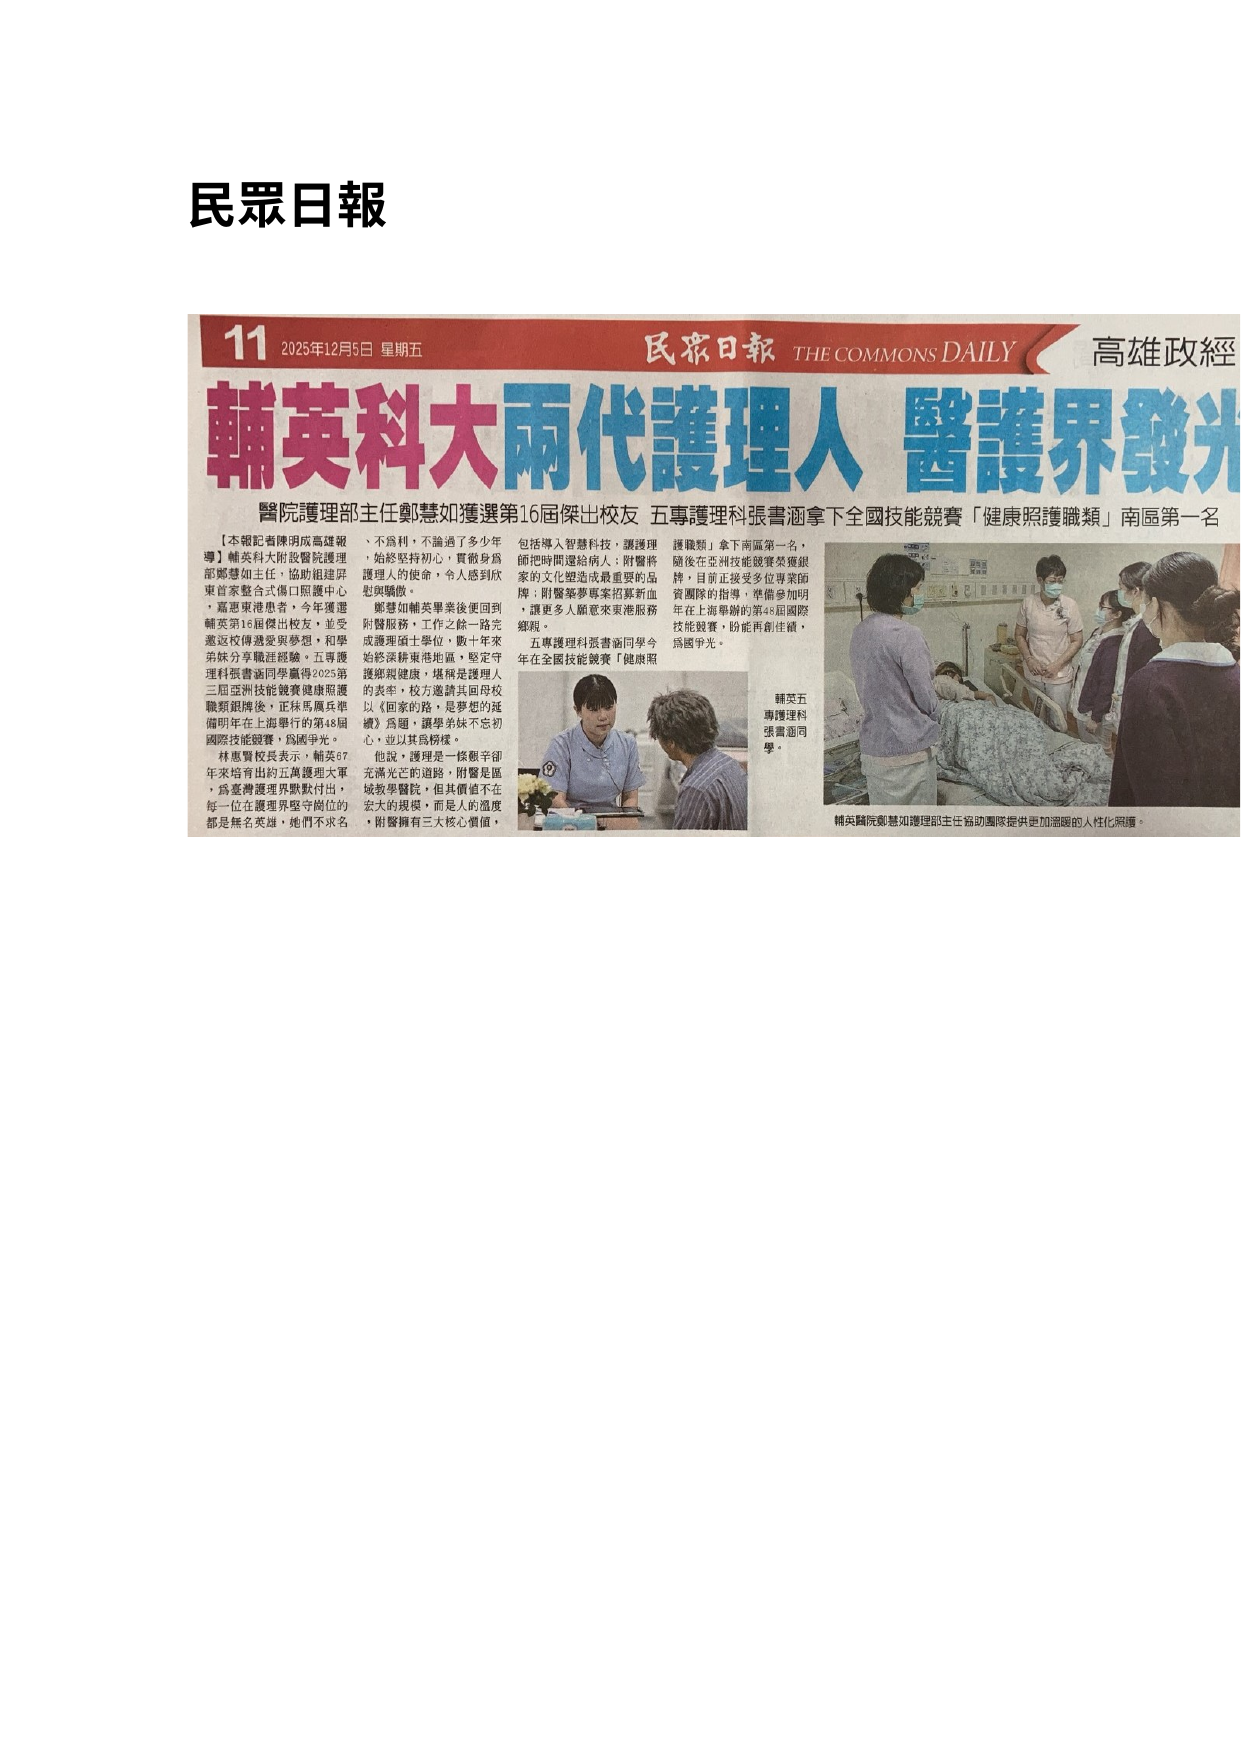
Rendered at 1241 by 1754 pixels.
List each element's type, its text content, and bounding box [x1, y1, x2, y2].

picture [187, 314, 1241, 837]
text 民眾日報 [187, 164, 1053, 239]
